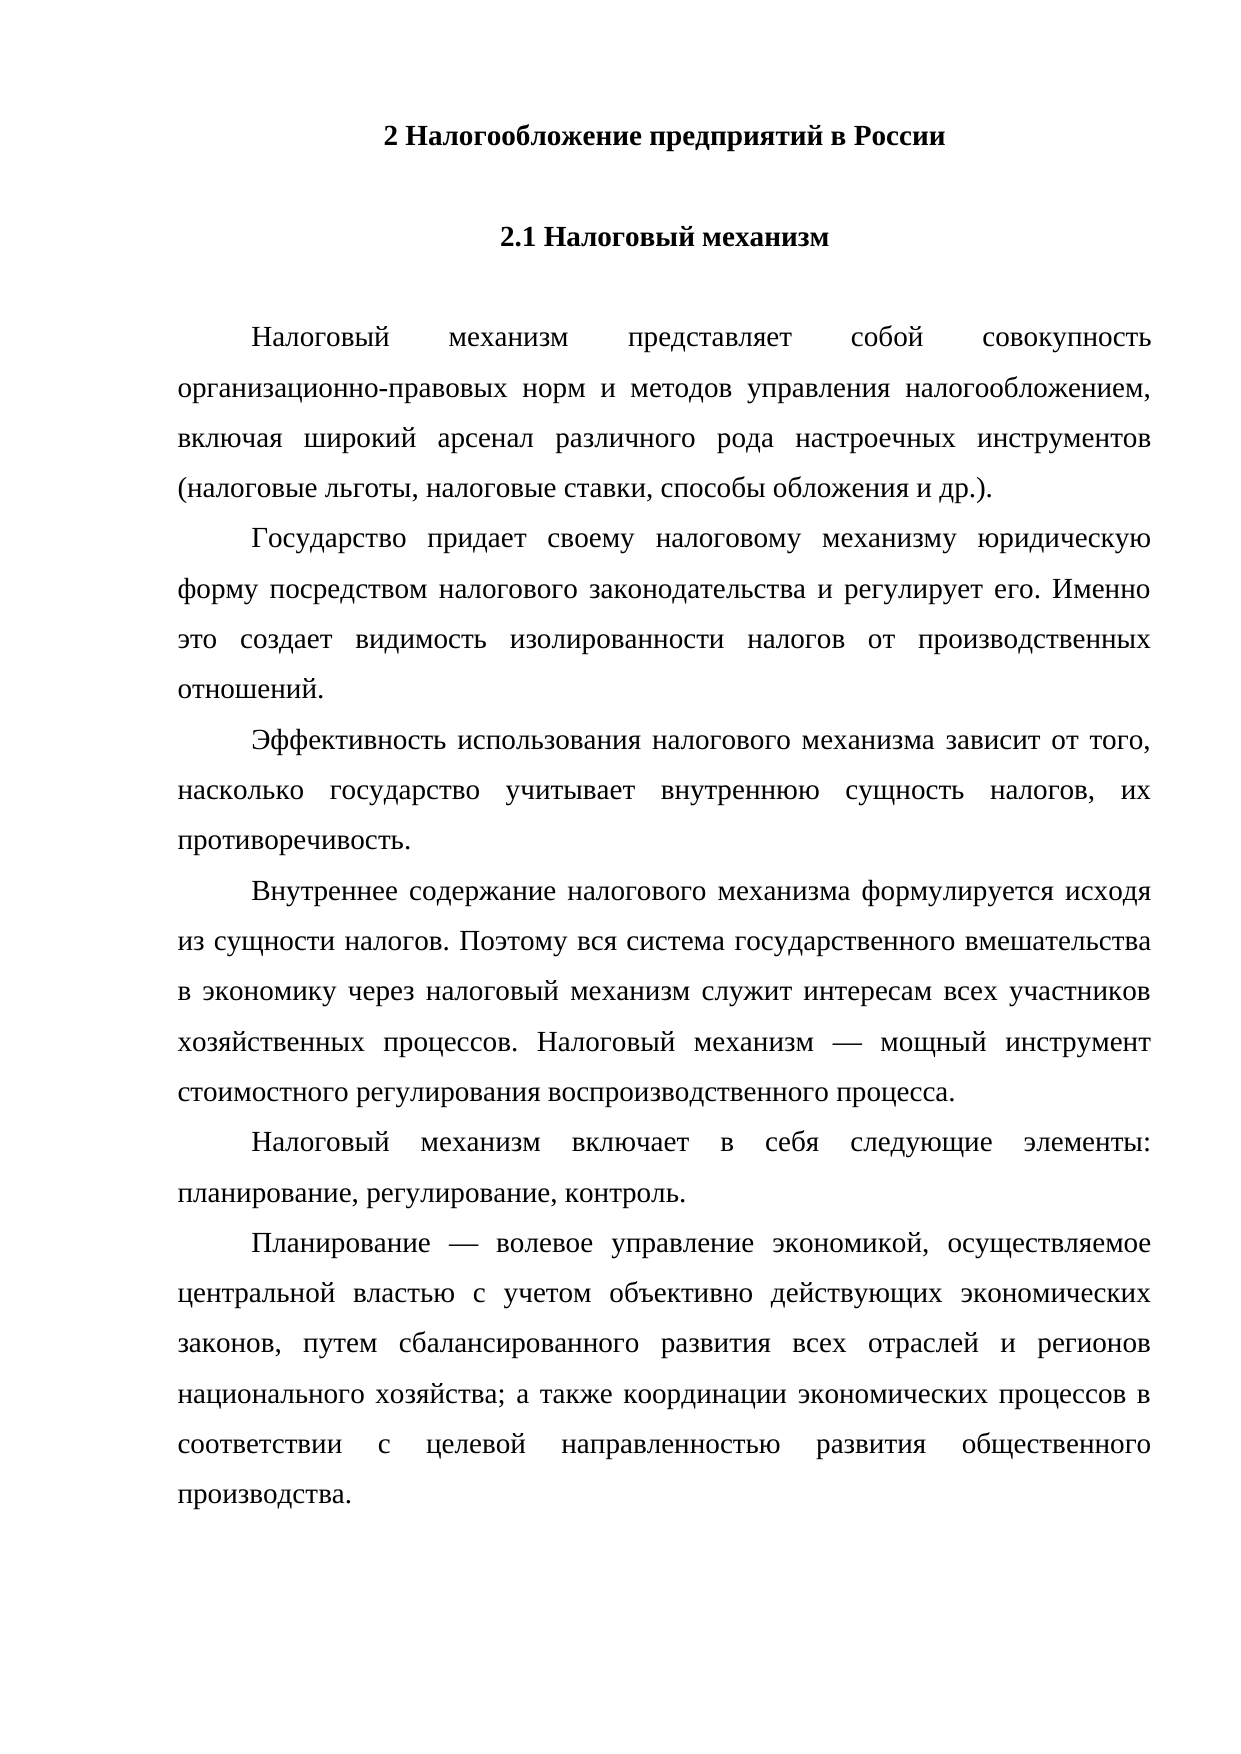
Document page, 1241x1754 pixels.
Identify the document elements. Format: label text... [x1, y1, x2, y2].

text 2.1 Налоговый механизм [177, 219, 1152, 252]
text Налоговый механизм включает в себя следующие элементы: планирование, регулирование, контроль. [177, 1124, 1152, 1208]
text 2 Налогообложение предприятий в России [177, 118, 1152, 152]
text Налоговый механизм представляет собой совокупность организационно-правовых норм и методов управления налогообложением, включая широкий арсенал различного рода настроечных инструментов (налоговые льготы, налоговые ставки, способы обложения и др.). [177, 319, 1152, 504]
text Государство придает своему налоговому механизму юридическую форму посредством налогового законодательства и регулирует его. Именно это создает видимость изолированности налогов от производственных отношений. [177, 521, 1152, 705]
text Планирование — волевое управление экономикой, осуществляемое центральной властью с учетом объективно действующих экономических законов, путем сбалансированного развития всех отраслей и регионов национального хозяйства; а также координации экономических процессов в соответствии с целевой направленностью развития общественного производства. [177, 1225, 1152, 1510]
text Внутреннее содержание налогового механизма формулируется исходя из сущности налогов. Поэтому вся система государственного вмешательства в экономику через налоговый механизм служит интересам всех участников хозяйственных процессов. Налоговый механизм — мощный инструмент стоимостного регулирования воспроизводственного процесса. [177, 873, 1152, 1108]
text Эффективность использования налогового механизма зависит от того, насколько государство учитывает внутреннюю сущность налогов, их противоречивость. [177, 722, 1152, 856]
